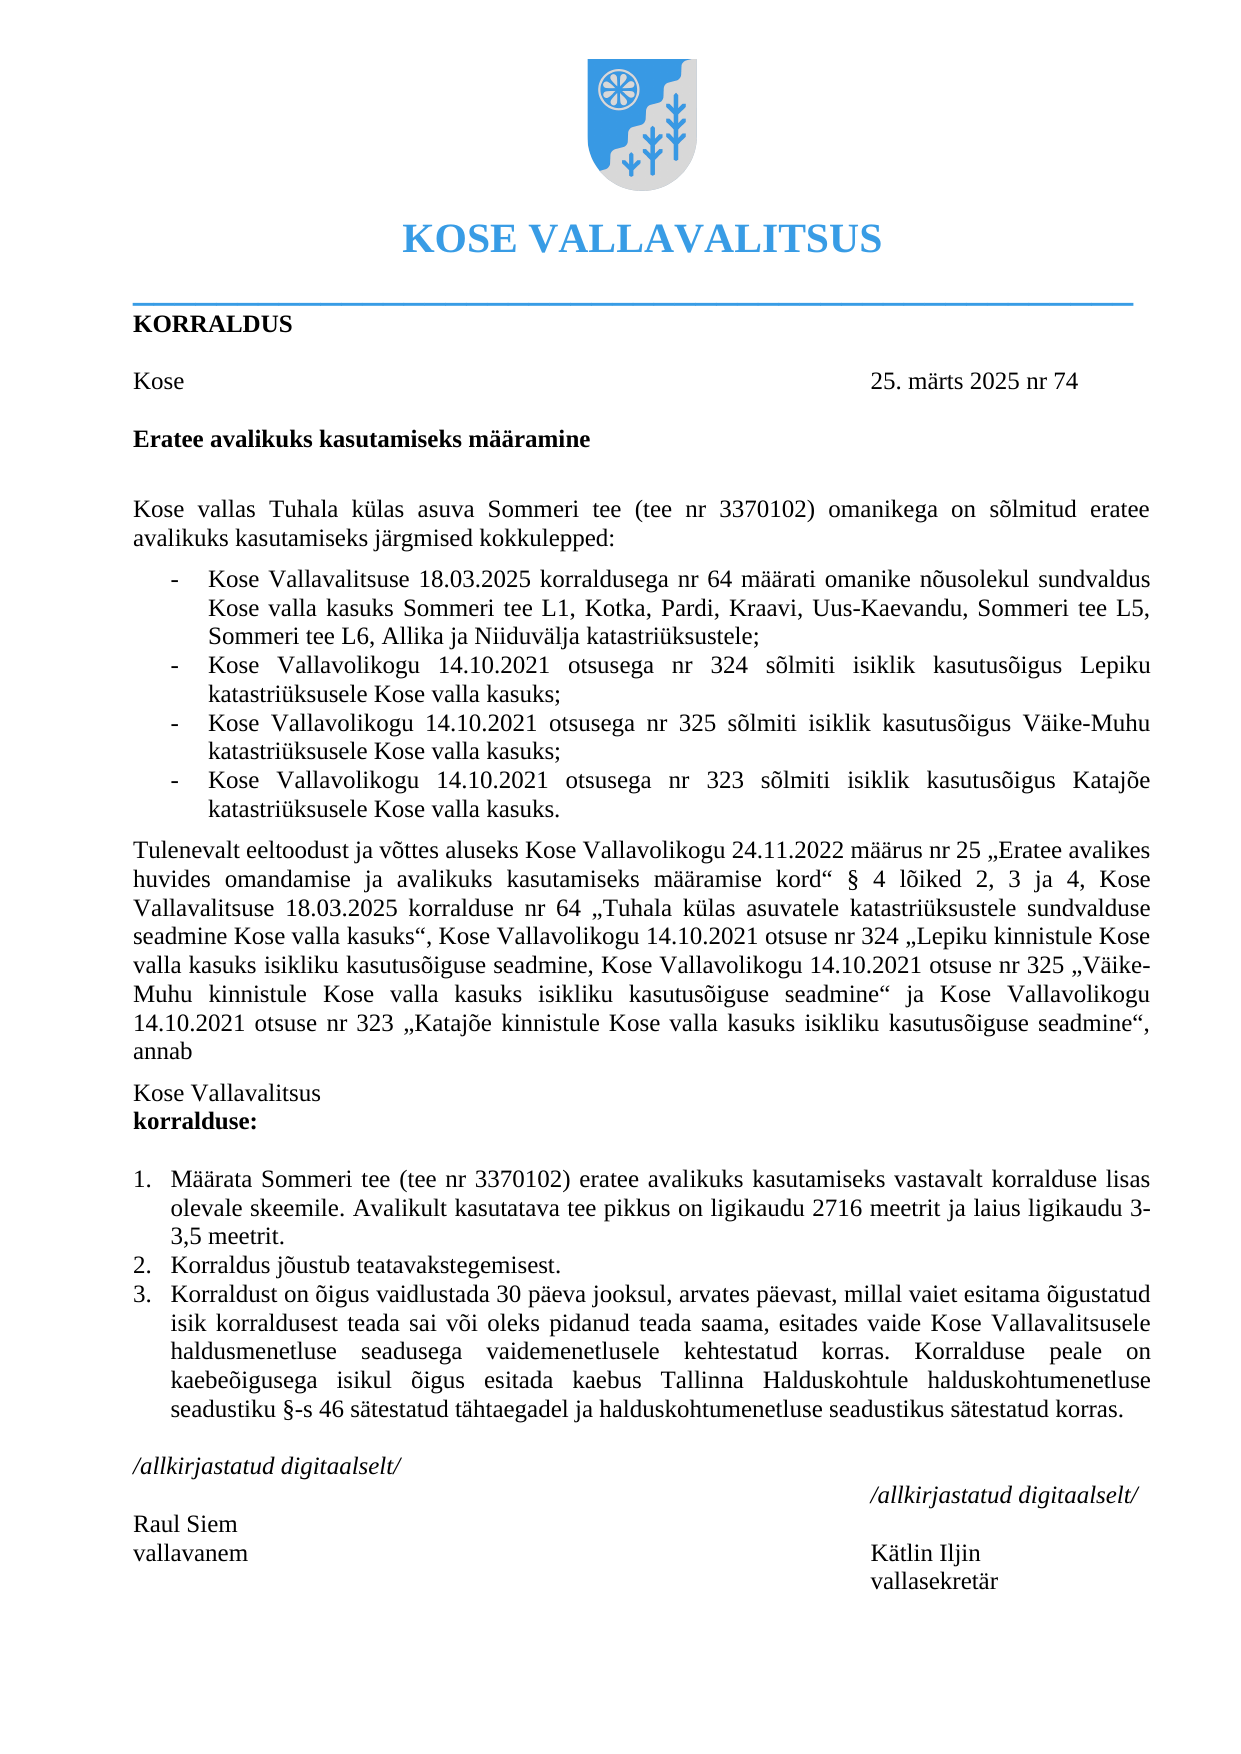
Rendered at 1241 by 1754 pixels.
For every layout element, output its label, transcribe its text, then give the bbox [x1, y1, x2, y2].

list Määrata Sommeri tee (tee nr 3370102) eratee avalikuks kasutamiseks vastavalt korralduse lisas olevale skeemile. Avalikult kasutatava tee pikkus on ligikaudu 2716 meetrit ja laius ligikaudu 3-3,5 meetrit. [133, 1164, 1152, 1250]
list Kose Vallavalitsuse 18.03.2025 korraldusega nr 64 määrati omanike nõusolekul sundvaldus Kose valla kasuks Sommeri tee L1, Kotka, Pardi, Kraavi, Uus-Kaevandu, Sommeri tee L5, Sommeri tee L6, Allika ja Niiduvälja katastriüksustele; [170, 564, 1152, 650]
text Kose Vallavalitsus [133, 1078, 1152, 1106]
text vallavanem Kätlin Iljin [133, 1538, 1152, 1566]
text vallasekretär [797, 1566, 1152, 1595]
text KORRALDUS [133, 309, 1152, 338]
text Eratee avalikuks kasutamiseks määramine [133, 424, 1152, 453]
text Kose 25. märts 2025 nr 74 [133, 366, 1152, 395]
list Kose Vallavolikogu 14.10.2021 otsusega nr 323 sõlmiti isiklik kasutusõigus Katajõe katastriüksusele Kose valla kasuks. [170, 765, 1152, 823]
list Korraldus jõustub teatavakstegemisest. [133, 1250, 1152, 1279]
picture [587, 59, 697, 191]
list Korraldust on õigus vaidlustada 30 päeva jooksul, arvates päevast, millal vaiet esitama õigustatud isik korraldusest teada sai või oleks pidanud teada saama, esitades vaide Kose Vallavalitsusele haldusmenetluse seadusega vaidemenetlusele kehtestatud korras. Korralduse peale on kaebeõigusega isikul õigus esitada kaebus Tallinna Halduskohtule halduskohtumenetluse seadustiku §-s 46 sätestatud tähtaegadel ja halduskohtumenetluse seadustikus sätestatud korras. [133, 1279, 1152, 1423]
text korralduse: [133, 1106, 1152, 1135]
list Kose Vallavolikogu 14.10.2021 otsusega nr 325 sõlmiti isiklik kasutusõigus Väike-Muhu katastriüksusele Kose valla kasuks; [170, 708, 1152, 765]
text Kose vallas Tuhala külas asuva Sommeri tee (tee nr 3370102) omanikega on sõlmitud eratee avalikuks kasutamiseks järgmised kokkulepped: [133, 494, 1152, 551]
text /allkirjastatud digitaalselt/ [797, 1480, 1152, 1509]
list Kose Vallavolikogu 14.10.2021 otsusega nr 324 sõlmiti isiklik kasutusõigus Lepiku katastriüksusele Kose valla kasuks; [170, 650, 1152, 708]
text Tulenevalt eeltoodust ja võttes aluseks Kose Vallavolikogu 24.11.2022 määrus nr 25 „Eratee avalikes huvides omandamise ja avalikuks kasutamiseks määramise kord“ § 4 lõiked 2, 3 ja 4, Kose Vallavalitsuse 18.03.2025 korralduse nr 64 „Tuhala külas asuvatele katastriüksustele sundvalduse seadmine Kose valla kasuks“, Kose Vallavolikogu 14.10.2021 otsuse nr 324 „Lepiku kinnistule Kose valla kasuks isikliku kasutusõiguse seadmine, Kose Vallavolikogu 14.10.2021 otsuse nr 325 „Väike-Muhu kinnistule Kose valla kasuks isikliku kasutusõiguse seadmine“ ja Kose Vallavolikogu 14.10.2021 otsuse nr 323 „Katajõe kinnistule Kose valla kasuks isikliku kasutusõiguse seadmine“, annab [133, 835, 1152, 1065]
text Raul Siem [133, 1509, 1152, 1538]
text /allkirjastatud digitaalselt/ [133, 1451, 1152, 1480]
